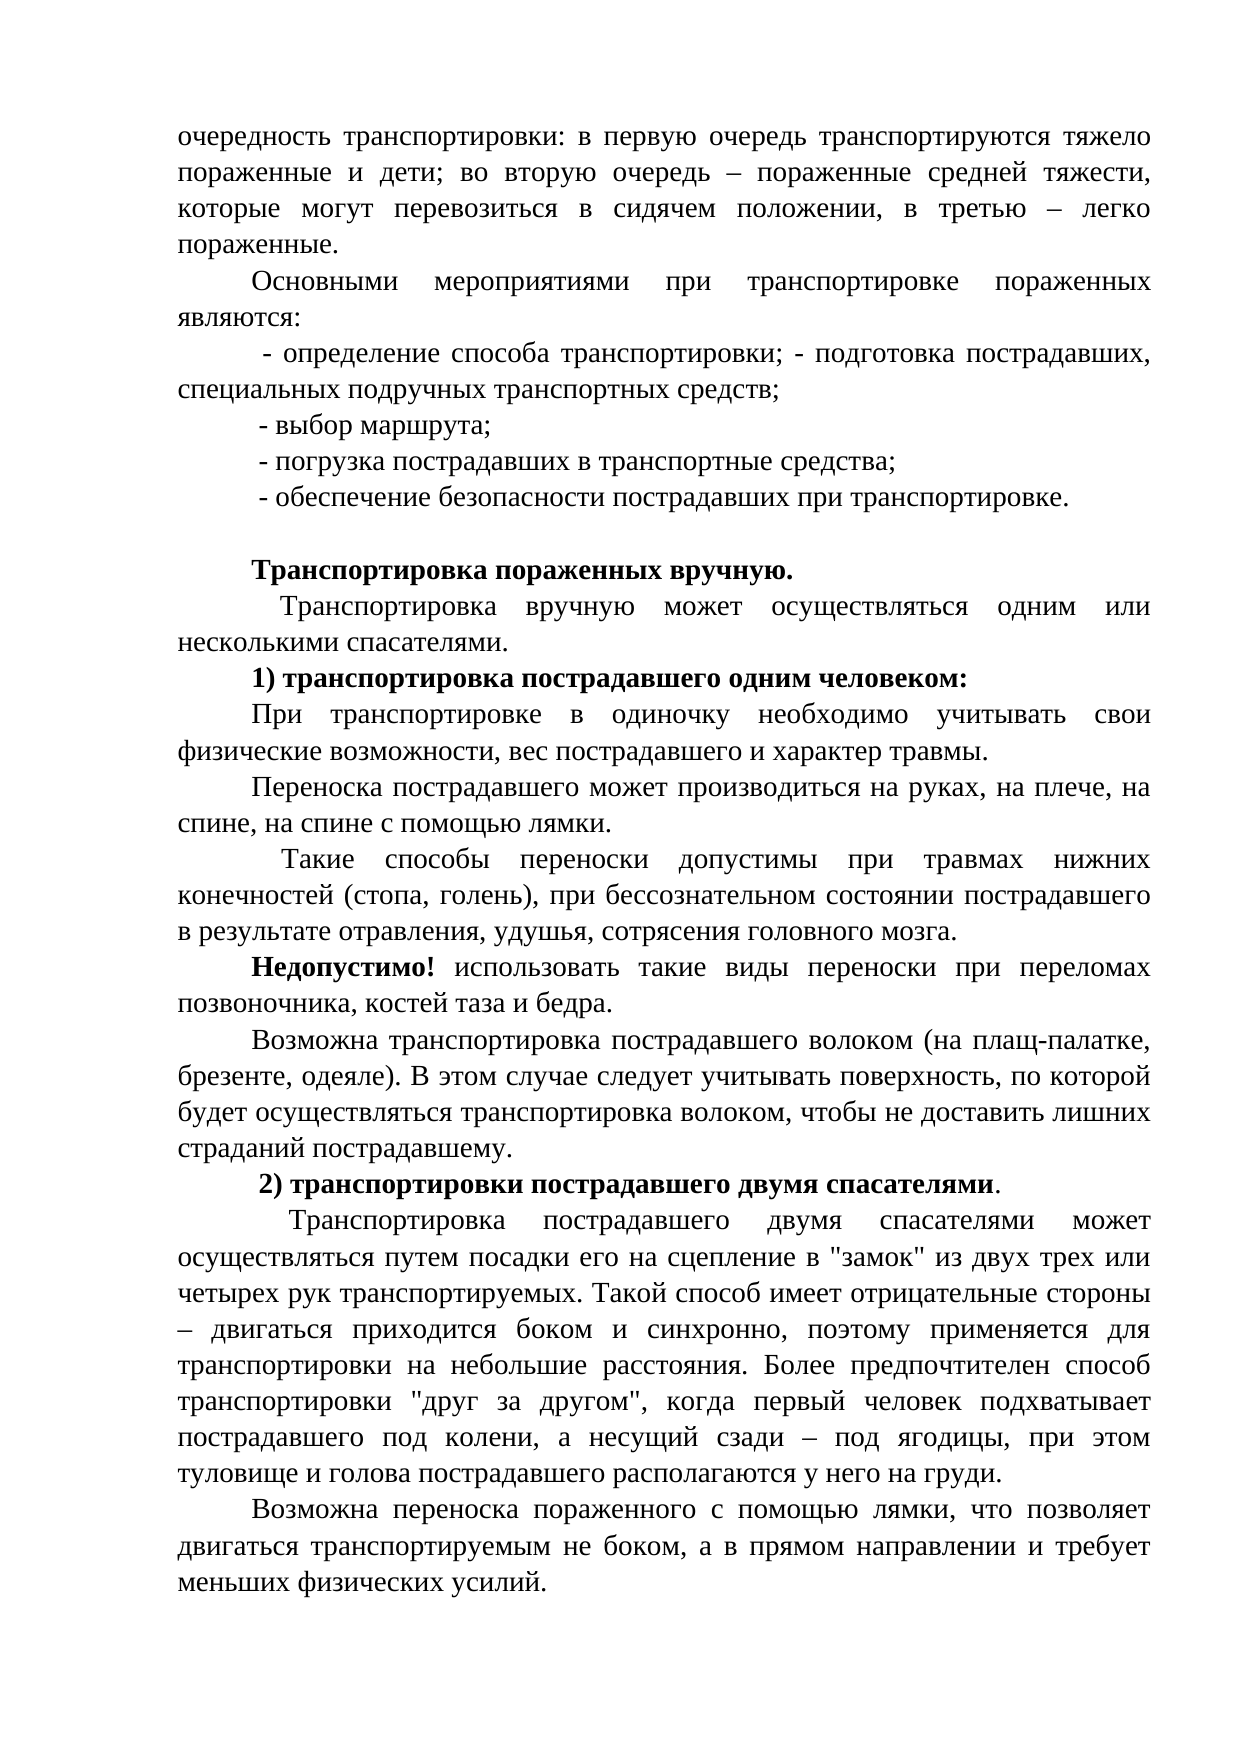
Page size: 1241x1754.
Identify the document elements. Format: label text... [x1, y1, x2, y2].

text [177, 118, 1152, 260]
text Основными мероприятиями при транспортировке пораженных являются: [177, 263, 1152, 332]
text Недопустимо! использовать такие виды переноски при переломах позвоночника, костей таза и бедра. [177, 949, 1152, 1019]
text Переноска пострадавшего может производиться на руках, на плече, на спине, на спине с помощью лямки. [177, 769, 1152, 838]
text Возможна переноска пораженного с помощью лямки, что позволяет двигаться транспортируемым не боком, а в прямом направлении и требует меньших физических усилий. [177, 1492, 1152, 1597]
text Транспортировка пораженных вручную. [177, 552, 1152, 585]
text Транспортировка вручную может осуществляться одним или несколькими спасателями. [177, 588, 1152, 658]
text - выбор маршрута; [177, 407, 1152, 441]
text Транспортировка пострадавшего двумя спасателями может осуществляться путем посадки его на сцепление в "замок" из двух трех или четырех рук транспортируемых. Такой способ имеет отрицательные стороны – двигаться приходится боком и синхронно, поэтому применяется для транспортировки на небольшие расстояния. Более предпочтителен способ транспортировки "друг за другом", когда первый человек подхватывает пострадавшего под колени, а несущий сзади – под ягодицы, при этом туловище и голова пострадавшего располагаются у него на груди. [177, 1202, 1152, 1489]
text Возможна транспортировка пострадавшего волоком (на плащ-палатке, брезенте, одеяле). В этом случае следует учитывать поверхность, по которой будет осуществляться транспортировка волоком, чтобы не доставить лишних страданий пострадавшему. [177, 1022, 1152, 1164]
text - обеспечение безопасности пострадавших при транспортировке. [177, 479, 1152, 513]
text При транспортировке в одиночку необходимо учитывать свои физические возможности, вес пострадавшего и характер травмы. [177, 696, 1152, 766]
text - погрузка пострадавших в транспортные средства; [177, 443, 1152, 477]
text - определение способа транспортировки; - подготовка пострадавших, специальных подручных транспортных средств; [177, 335, 1152, 405]
text Такие способы переноски допустимы при травмах нижних конечностей (стопа, голень), при бессознательном состоянии пострадавшего в результате отравления, удушья, сотрясения головного мозга. [177, 841, 1152, 947]
text 1) транспортировка пострадавшего одним человеком: [177, 660, 1152, 694]
text 2) транспортировки пострадавшего двумя спасателями. [177, 1166, 1152, 1200]
